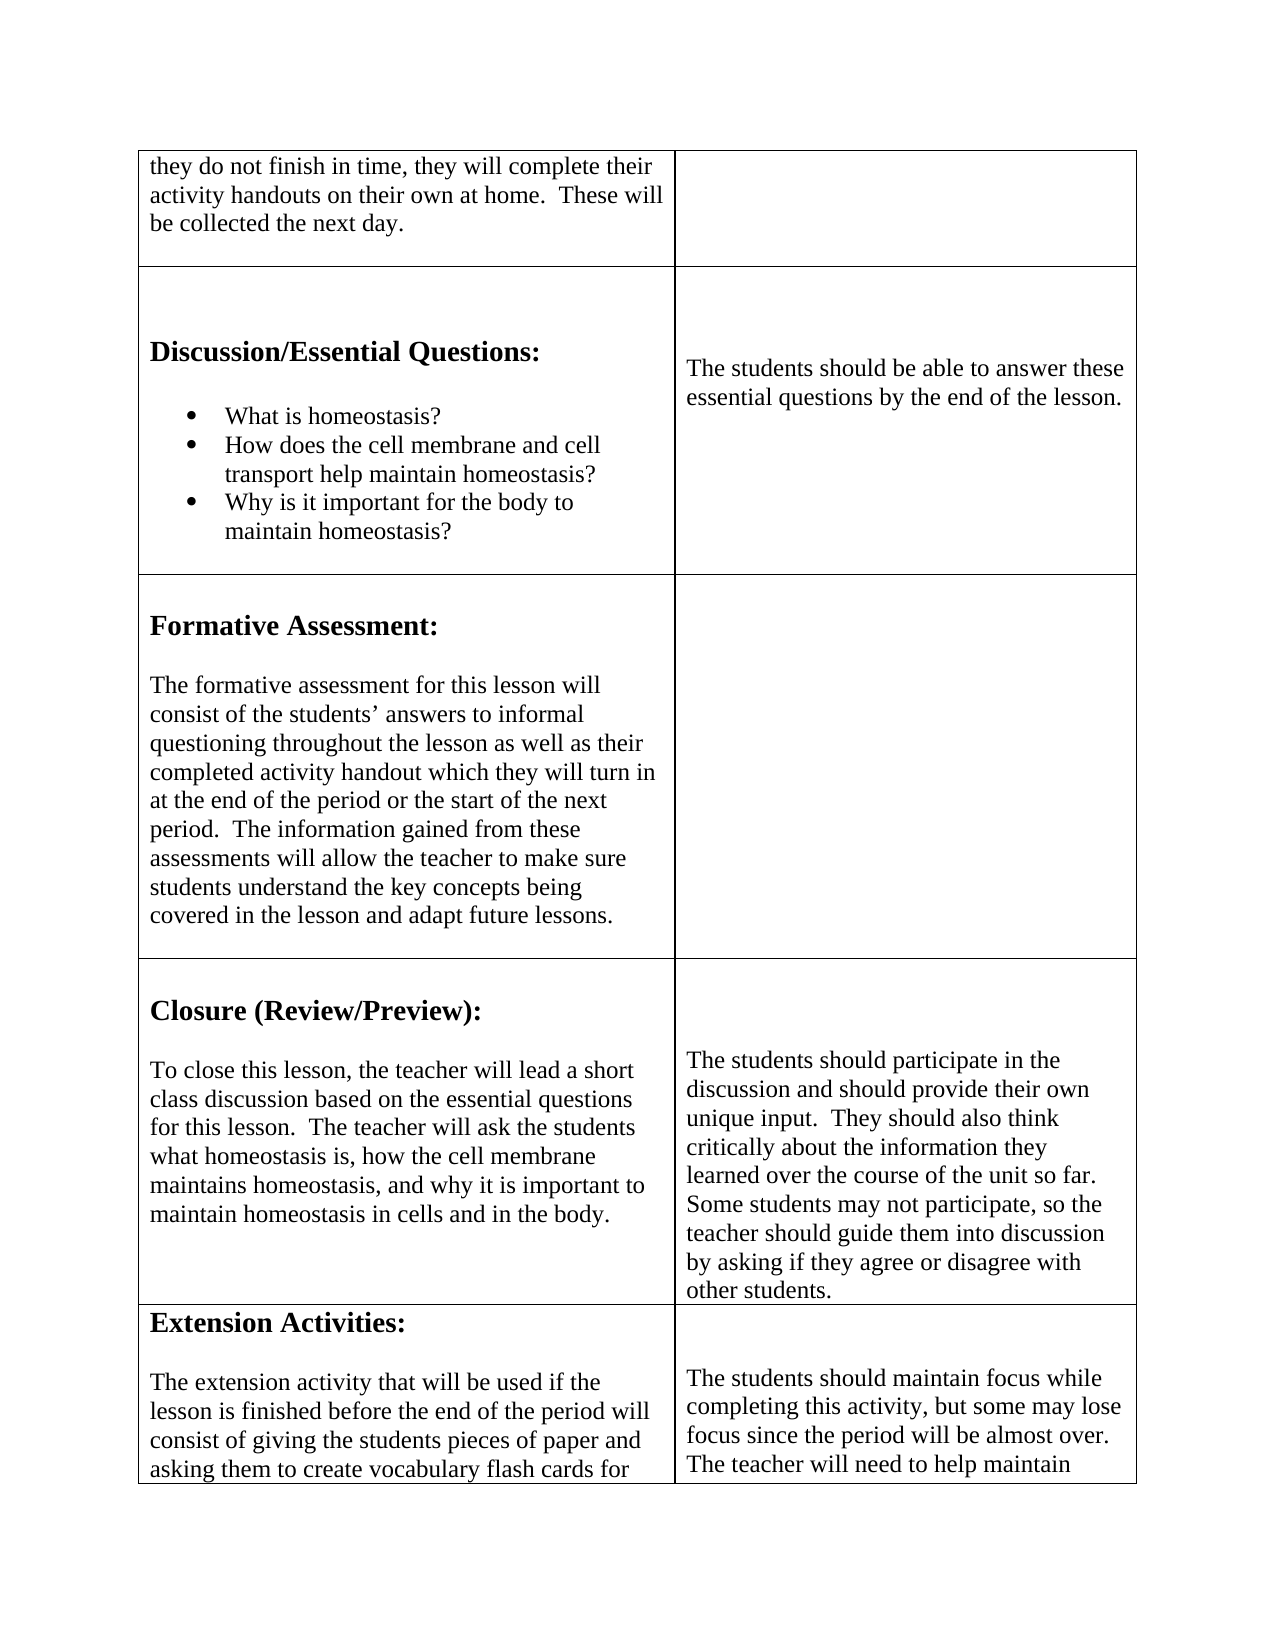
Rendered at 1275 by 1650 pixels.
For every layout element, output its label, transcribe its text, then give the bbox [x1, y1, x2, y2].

table_cell The students should participate in the discussion and should provide their own unique input. They should also think critically about the information they learned over the course of the unit so far. Some students may not participate, so the teacher should guide them into discussion by asking if they agree or disagree with other students. [676, 959, 1136, 1304]
table_cell Formative Assessment: The formative assessment for this lesson will consist of the students’ answers to informal questioning throughout the lesson as well as their completed activity handout which they will turn in at the end of the period or the start of the next period. The information gained from these assessments will allow the teacher to make sure students understand the key concepts being covered in the lesson and adapt future lessons. [139, 575, 674, 958]
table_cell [139, 1305, 674, 1482]
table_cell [676, 151, 1136, 266]
table_cell Discussion/Essential Questions: What is homeostasis? How does the cell membrane and cell transport help maintain homeostasis? Why is it important for the body to maintain homeostasis? [139, 267, 674, 574]
table_cell [676, 575, 1136, 958]
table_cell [676, 1305, 1136, 1482]
table_cell The students should be able to answer these essential questions by the end of the lesson. [676, 267, 1136, 574]
table_cell Closure (Review/Preview): To close this lesson, the teacher will lead a short class discussion based on the essential questions for this lesson. The teacher will ask the students what homeostasis is, how the cell membrane maintains homeostasis, and why it is important to maintain homeostasis in cells and in the body. [139, 959, 674, 1304]
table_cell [139, 151, 674, 266]
